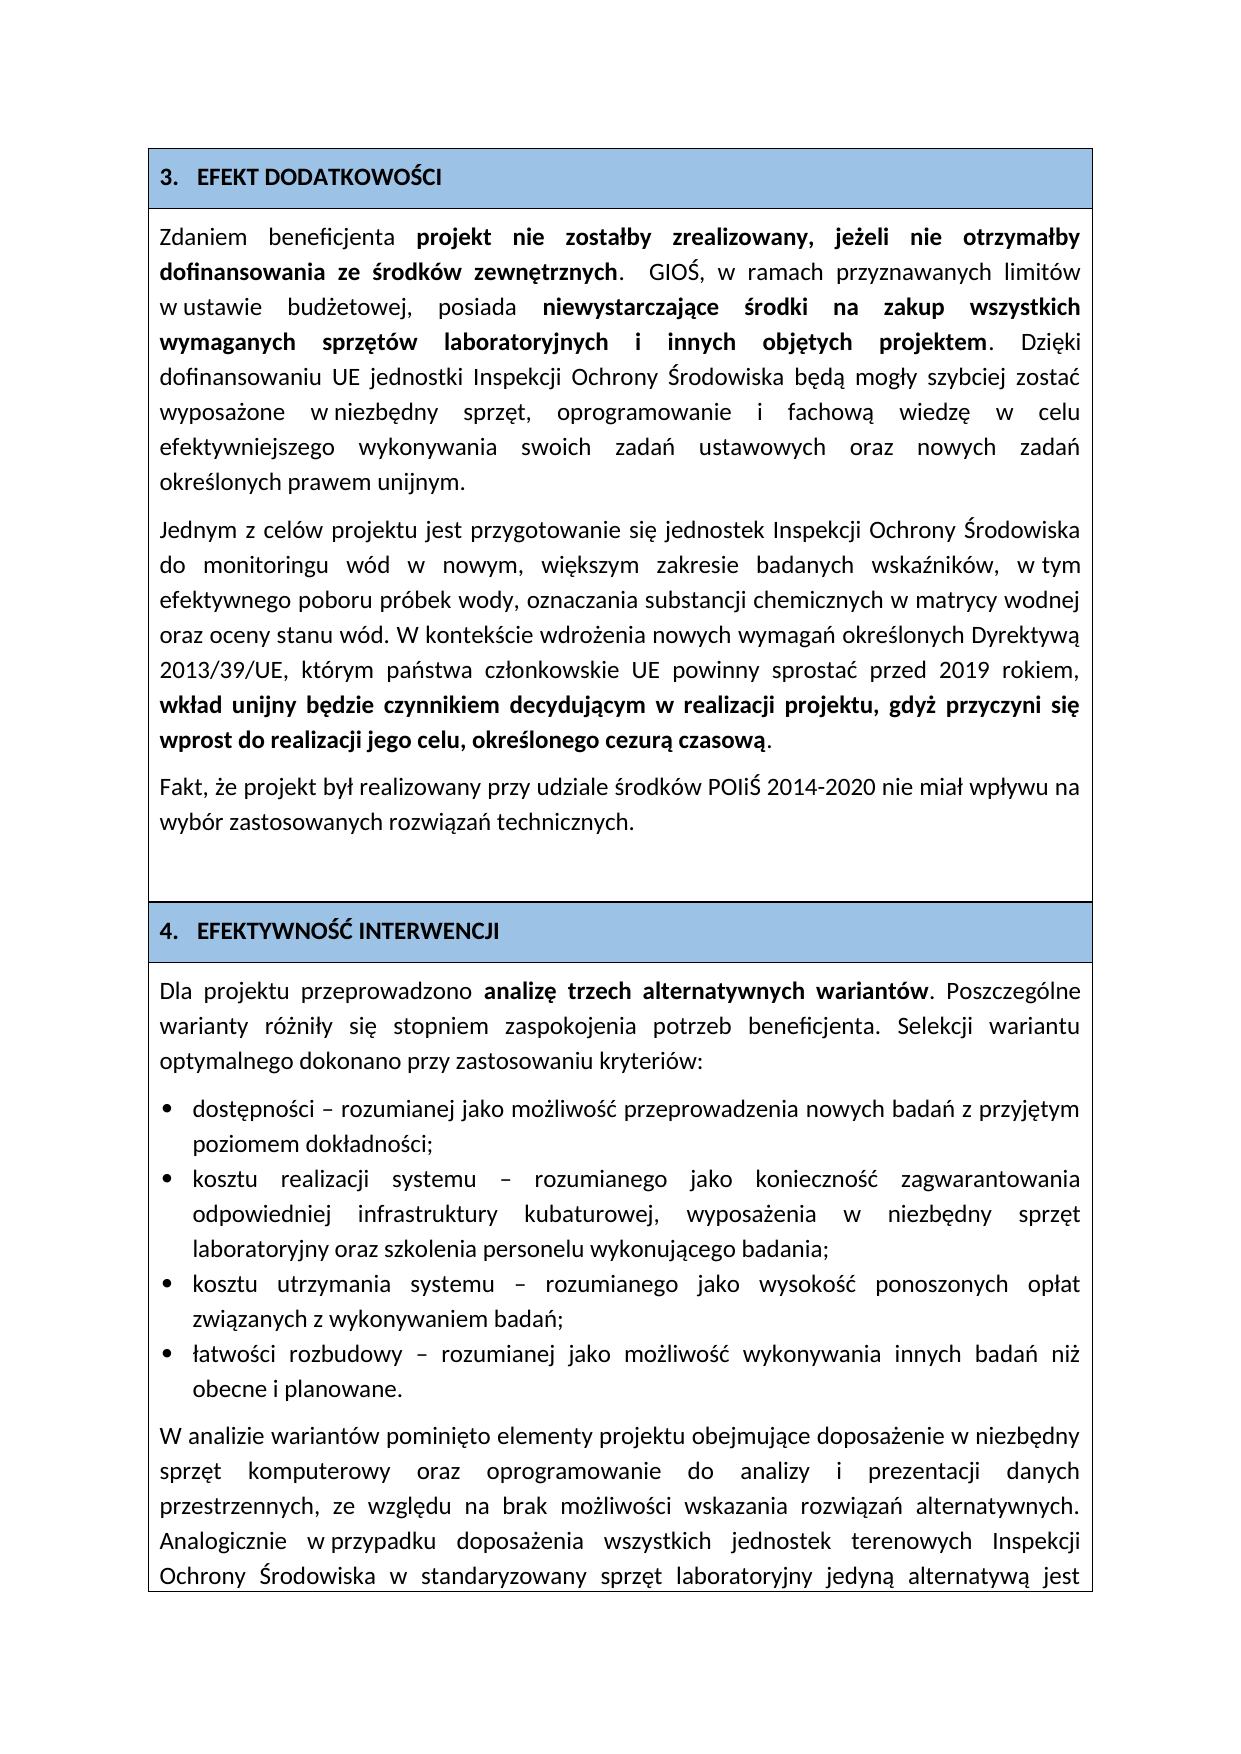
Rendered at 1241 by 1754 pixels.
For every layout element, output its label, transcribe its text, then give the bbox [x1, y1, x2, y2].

table_cell Zdaniem beneficjenta projekt nie zostałby zrealizowany, jeżeli nie otrzymałby dofinansowania ze środków zewnętrznych. GIOŚ, w ramach przyznawanych limitów w ustawie budżetowej, posiada niewystarczające środki na zakup wszystkich wymaganych sprzętów laboratoryjnych i innych objętych projektem. Dzięki dofinansowaniu UE jednostki Inspekcji Ochrony Środowiska będą mogły szybciej zostać wyposażone w niezbędny sprzęt, oprogramowanie i fachową wiedzę w celu efektywniejszego wykonywania swoich zadań ustawowych oraz nowych zadań określonych prawem unijnym. Jednym z celów projektu jest przygotowanie się jednostek Inspekcji Ochrony Środowiska do monitoringu wód w nowym, większym zakresie badanych wskaźników, w tym efektywnego poboru próbek wody, oznaczania substancji chemicznych w matrycy wodnej oraz oceny stanu wód. W kontekście wdrożenia nowych wymagań określonych Dyrektywą 2013/39/UE, którym państwa członkowskie UE powinny sprostać przed 2019 rokiem, wkład unijny będzie czynnikiem decydującym w realizacji projektu, gdyż przyczyni się wprost do realizacji jego celu, określonego cezurą czasową. Fakt, że projekt był realizowany przy udziale środków POIiŚ 2014-2020 nie miał wpływu na wybór zastosowanych rozwiązań technicznych. [149, 209, 1092, 901]
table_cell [149, 963, 1092, 1591]
table_cell EFEKTYWNOŚĆ INTERWENCJI [149, 903, 1092, 962]
table_cell EFEKT DODATKOWOŚCI [149, 149, 1092, 208]
